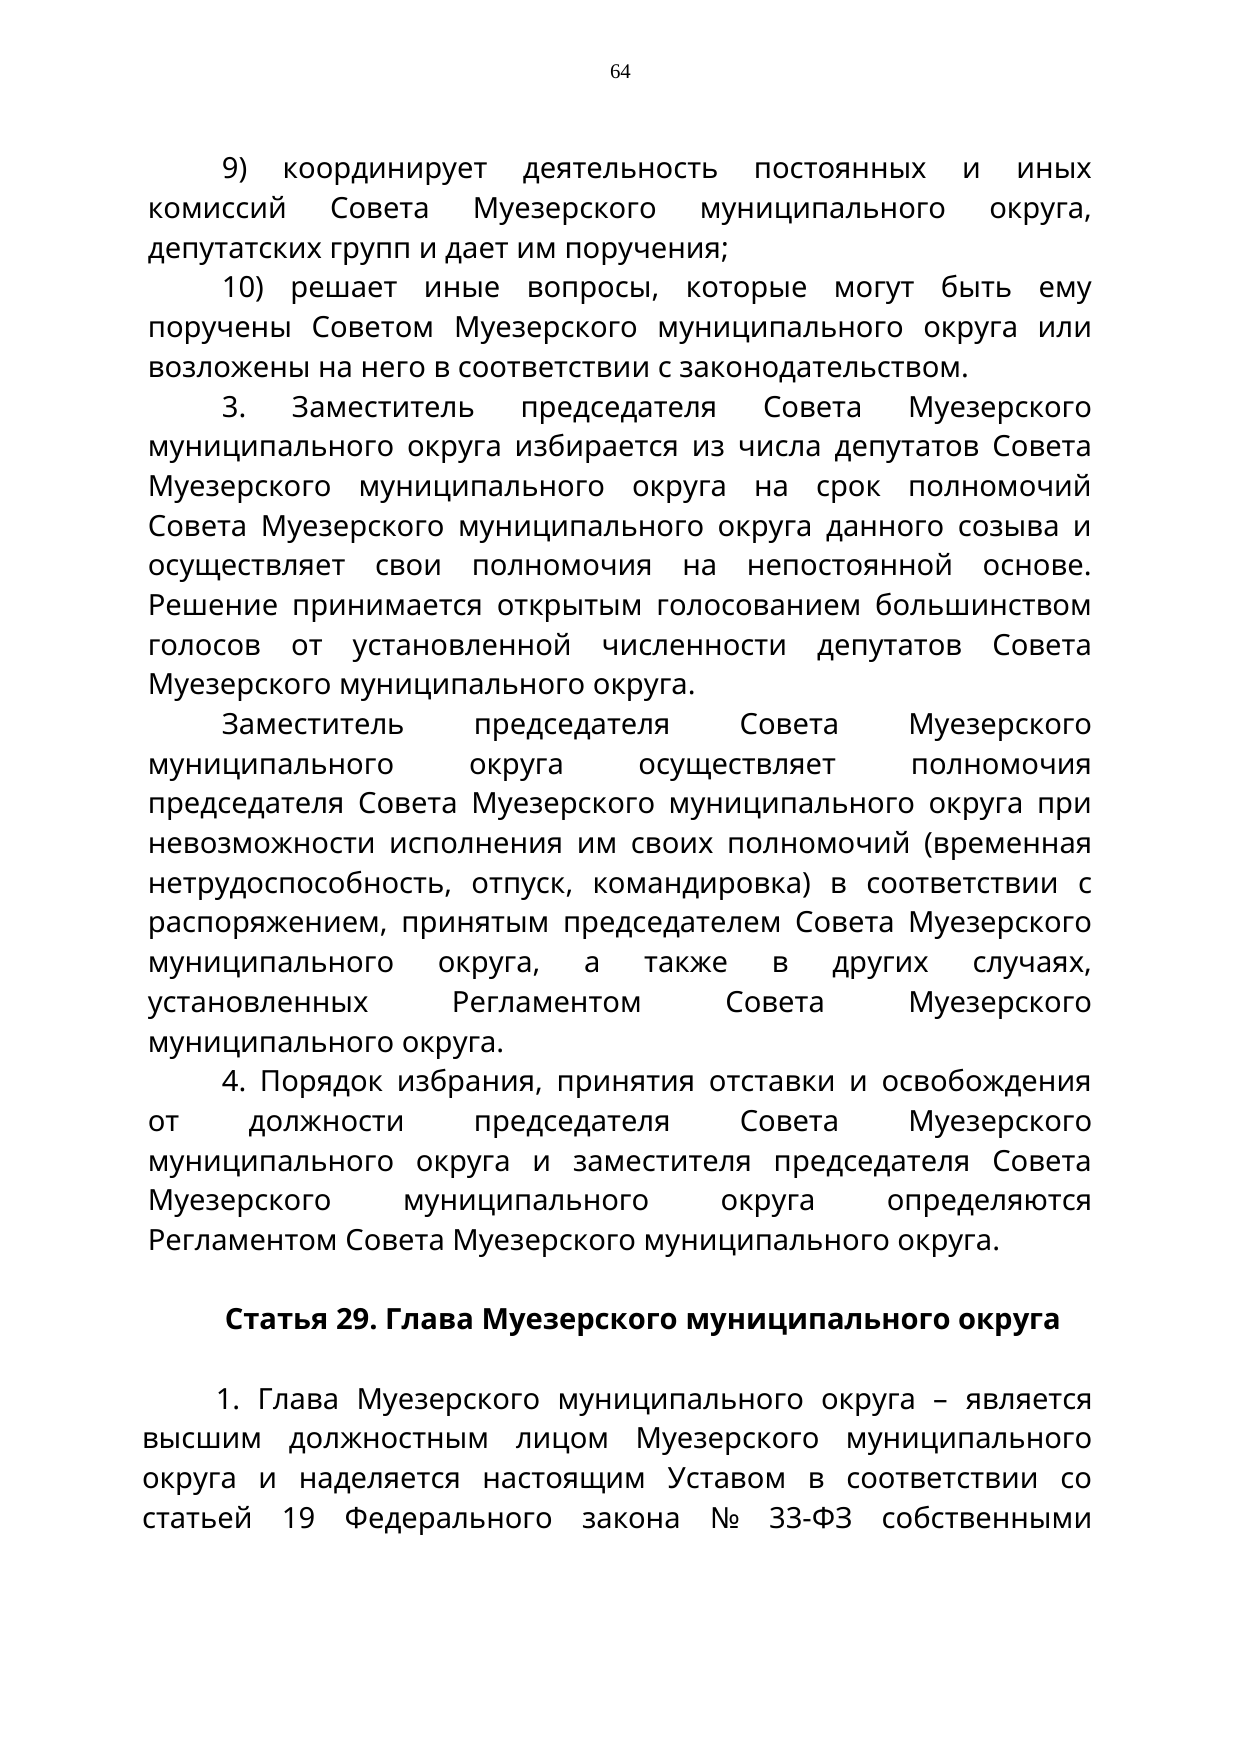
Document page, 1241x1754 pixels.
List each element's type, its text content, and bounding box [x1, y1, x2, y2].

subtitle Статья 29. Глава Муезерского муниципального округа [224, 1299, 1092, 1338]
text 4. Порядок избрания, принятия отставки и освобождения от должности председателя Совета Муезерского муниципального округа и заместителя председателя Совета Муезерского муниципального округа определяются Регламентом Совета Муезерского муниципального округа. [148, 1061, 1092, 1259]
text 9) координирует деятельность постоянных и иных комиссий Совета Муезерского муниципального округа, депутатских групп и дает им поручения; [148, 148, 1092, 267]
text Заместитель председателя Совета Муезерского муниципального округа осуществляет полномочия председателя Совета Муезерского муниципального округа при невозможности исполнения им своих полномочий (временная нетрудоспособность, отпуск, командировка) в соответствии с распоряжением, принятым председателем Совета Муезерского муниципального округа, а также в других случаях, установленных Регламентом Совета Муезерского муниципального округа. [148, 703, 1092, 1061]
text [142, 1378, 1092, 1537]
text 3. Заместитель председателя Совета Муезерского муниципального округа избирается из числа депутатов Совета Муезерского муниципального округа на срок полномочий Совета Муезерского муниципального округа данного созыва и осуществляет свои полномочия на непостоянной основе. Решение принимается открытым голосованием большинством голосов от установленной численности депутатов Совета Муезерского муниципального округа. [148, 386, 1092, 703]
text 10) решает иные вопросы, которые могут быть ему поручены Советом Муезерского муниципального округа или возложены на него в соответствии с законодательством. [148, 267, 1092, 386]
